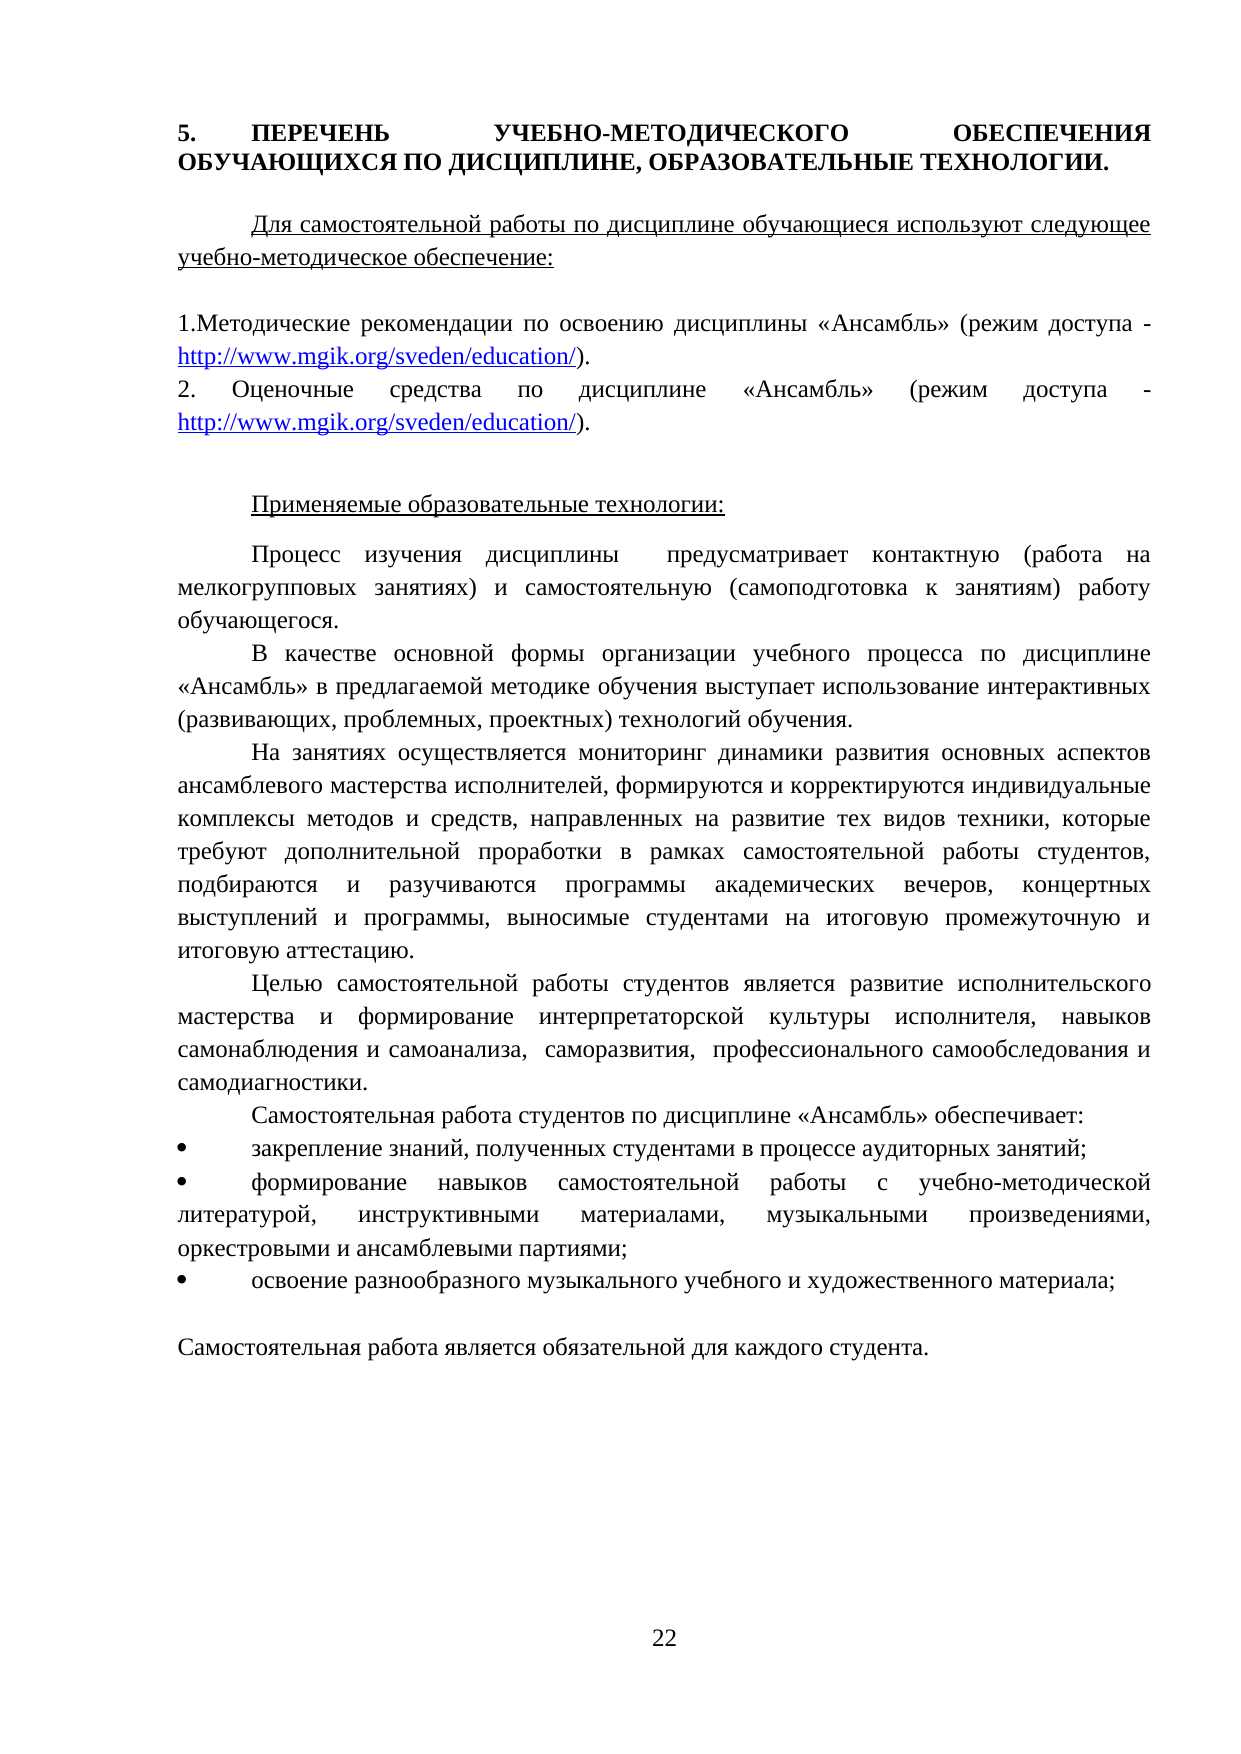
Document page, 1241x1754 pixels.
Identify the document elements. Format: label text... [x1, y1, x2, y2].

text Для самостоятельной работы по дисциплине обучающиеся используют следующее учебно-методическое обеспечение: [177, 209, 1152, 270]
text Применяемые образовательные технологии: [177, 489, 1152, 518]
text Самостоятельная работа является обязательной для каждого студента. [177, 1332, 1152, 1360]
list освоение разнообразного музыкального учебного и художественного материала; [177, 1266, 1152, 1294]
list закрепление знаний, полученных студентами в процессе аудиторных занятий; [177, 1133, 1152, 1162]
text В качестве основной формы организации учебного процесса по дисциплине «Ансамбль» в предлагаемой методике обучения выступает использование интерактивных (развивающих, проблемных, проектных) технологий обучения. [177, 638, 1152, 733]
text Целью самостоятельной работы студентов является развитие исполнительского мастерства и формирование интерпретаторской культуры исполнителя, навыков самонаблюдения и самоанализа, саморазвития, профессионального самообследования и самодиагностики. [177, 1063, 1152, 1096]
text Самостоятельная работа студентов по дисциплине «Ансамбль» обеспечивает: [177, 1101, 1152, 1129]
text На занятиях осуществляется мониторинг динамики развития основных аспектов ансамблевого мастерства исполнителей, формируются и корректируются индивидуальные комплексы методов и средств, направленных на развитие тех видов техники, которые требуют дополнительной проработки в рамках самостоятельной работы студентов, подбираются и разучиваются программы академических вечеров, концертных выступлений и программы, выносимые студентами на итоговую промежуточную и итоговую аттестацию. [177, 737, 1152, 964]
text 1.Методические рекомендации по освоению дисциплины «Ансамбль» (режим доступа - http://www.mgik.org/sveden/education/). [177, 308, 1152, 369]
subtitle ПЕРЕЧЕНЬ УЧЕБНО-МЕТОДИЧЕСКОГО ОБЕСПЕЧЕНИЯ ОБУЧАЮЩИХСЯ ПО ДИСЦИПЛИНЕ, ОБРАЗОВАТЕЛЬНЫЕ ТЕХНОЛОГИИ. [177, 118, 1152, 176]
list формирование навыков самостоятельной работы с учебно-методической литературой, инструктивными материалами, музыкальными произведениями, оркестровыми и ансамблевыми партиями; [177, 1167, 1152, 1261]
text Целью самостоятельной работы студентов является развитие исполнительского мастерства и формирование интерпретаторской культуры исполнителя, навыков самонаблюдения и самоанализа, саморазвития, профессионального самообследования и самодиагностики. [177, 968, 1152, 1001]
text Процесс изучения дисциплины предусматривает контактную (работа на мелкогрупповых занятиях) и самостоятельную (самоподготовка к занятиям) работу обучающегося. [177, 539, 1152, 634]
text 2. Оценочные средства по дисциплине «Ансамбль» (режим доступа - http://www.mgik.org/sveden/education/). [177, 374, 1152, 436]
